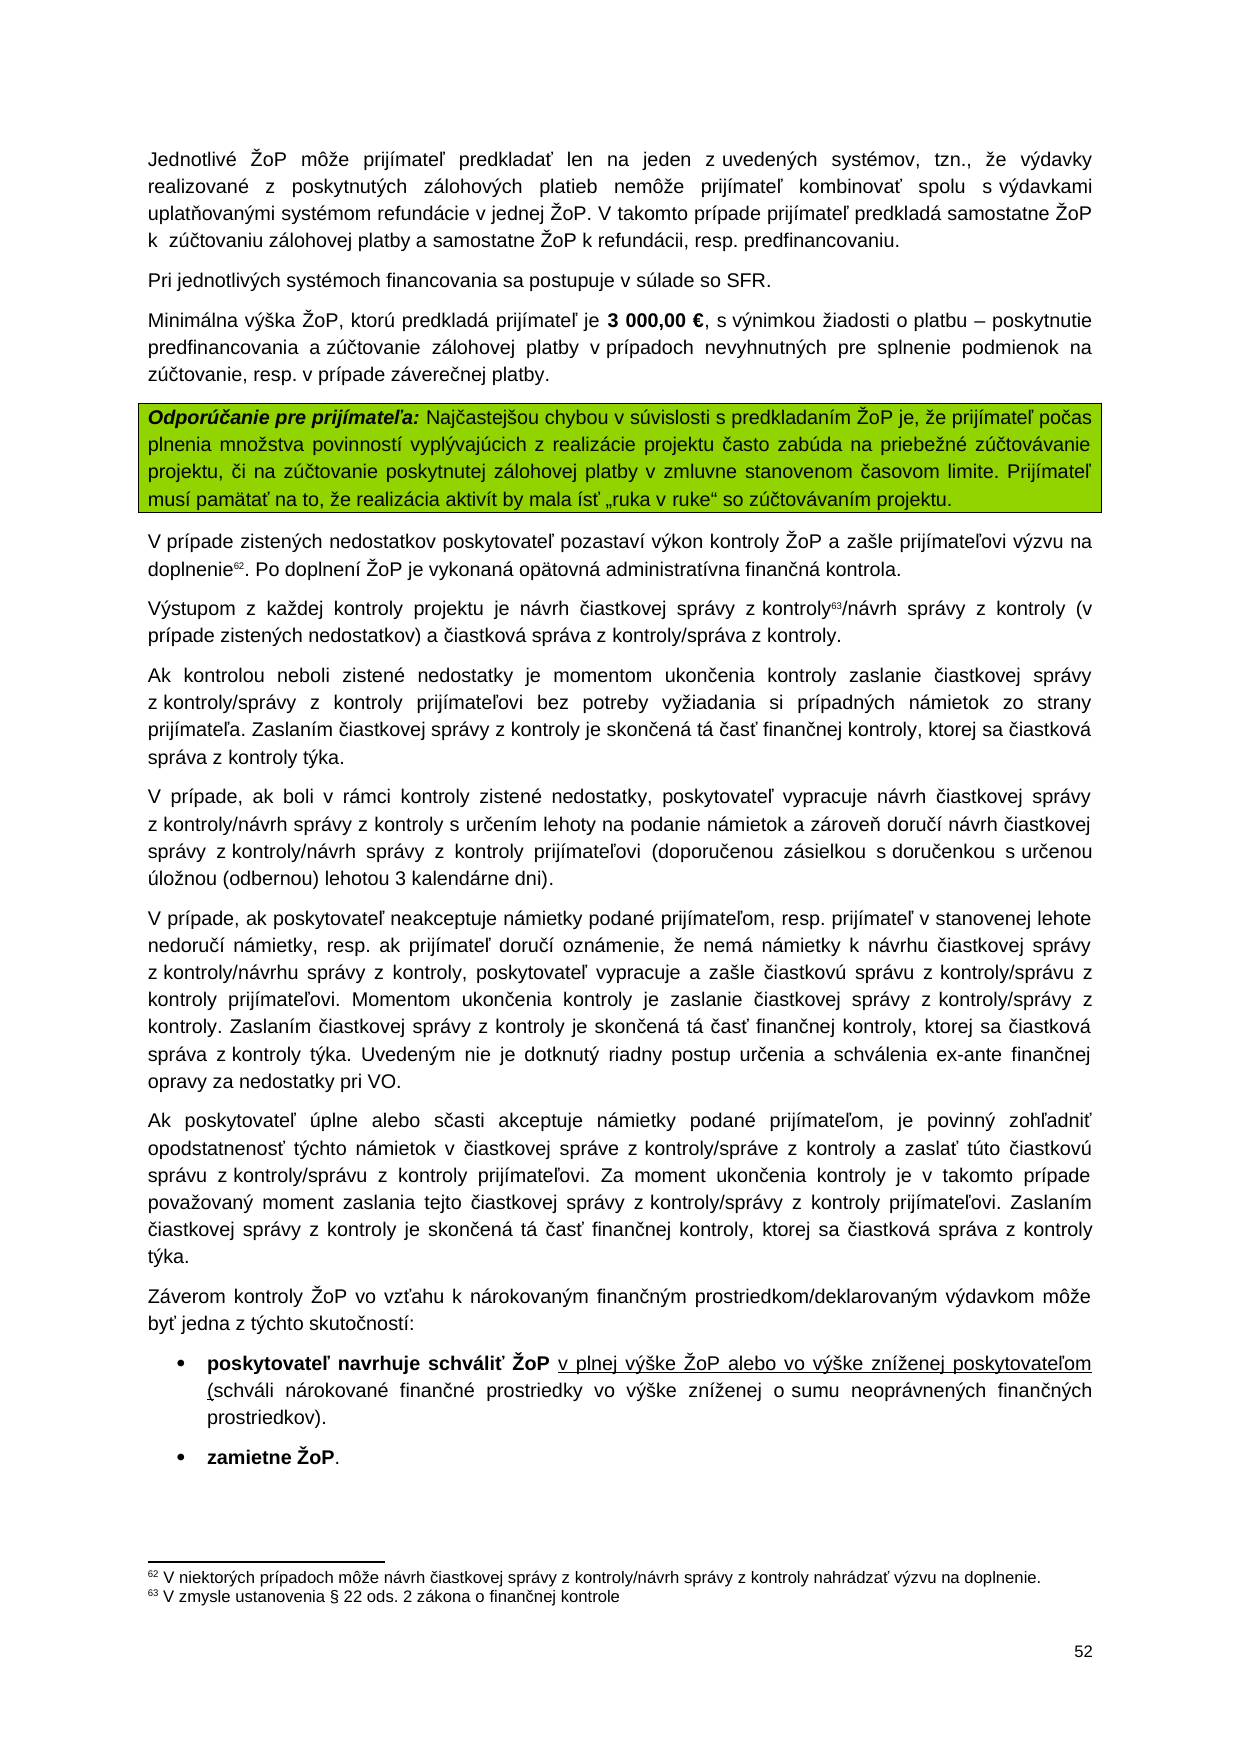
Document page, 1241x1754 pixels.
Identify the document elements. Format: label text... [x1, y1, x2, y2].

text V prípade zistených nedostatkov poskytovateľ pozastaví výkon kontroly ŽoP a zašle prijímateľovi výzvu na doplnenie. Po doplnení ŽoP je vykonaná opätovná administratívna finančná kontrola. [148, 530, 1092, 580]
text Ak poskytovateľ úplne alebo sčasti akceptuje námietky podané prijímateľom, je povinný zohľadniť opodstatnenosť týchto námietok v čiastkovej správe z kontroly/správe z kontroly a zaslať túto čiastkovú správu z kontroly/správu z kontroly prijímateľovi. Za moment ukončenia kontroly je v takomto prípade považovaný moment zaslania tejto čiastkovej správy z kontroly/správy z kontroly prijímateľovi. Zaslaním čiastkovej správy z kontroly je skončená tá časť finančnej kontroly, ktorej sa čiastková správa z kontroly týka. [148, 1109, 1092, 1268]
list poskytovateľ navrhuje schváliť ŽoP v plnej výške ŽoP alebo vo výške zníženej poskytovateľom (schváli nárokované finančné prostriedky vo výške zníženej o sumu neoprávnených finančných prostriedkov). [177, 1352, 1092, 1429]
text Pri jednotlivých systémoch financovania sa postupuje v súlade so SFR. [148, 269, 1092, 292]
text V prípade, ak boli v rámci kontroly zistené nedostatky, poskytovateľ vypracuje návrh čiastkovej správy z kontroly/návrh správy z kontroly s určením lehoty na podanie námietok a zároveň doručí návrh čiastkovej správy z kontroly/návrh správy z kontroly prijímateľovi (doporučenou zásielkou s doručenkou s určenou úložnou (odbernou) lehotou 3 kalendárne dni). [148, 785, 1092, 889]
text Odporúčanie pre prijímateľa: Najčastejšou chybou v súvislosti s predkladaním ŽoP je, že prijímateľ počas plnenia množstva povinností vyplývajúcich z realizácie projektu často zabúda na priebežné zúčtovávanie projektu, či na zúčtovanie poskytnutej zálohovej platby v zmluvne stanovenom časovom limite. Prijímateľ musí pamätať na to, že realizácia aktivít by mala ísť „ruka v ruke“ so zúčtovávaním projektu. [139, 404, 1101, 512]
text Minimálna výška ŽoP, ktorú predkladá prijímateľ je 3 000,00 €, s výnimkou žiadosti o platbu – poskytnutie predfinancovania a zúčtovanie zálohovej platby v prípadoch nevyhnutných pre splnenie podmienok na zúčtovanie, resp. v prípade záverečnej platby. [148, 309, 1092, 386]
list zamietne ŽoP. [177, 1446, 1092, 1469]
text Výstupom z každej kontroly projektu je návrh čiastkovej správy z kontroly/návrh správy z kontroly (v prípade zistených nedostatkov) a čiastková správa z kontroly/správa z kontroly. [148, 597, 1092, 647]
text V prípade, ak poskytovateľ neakceptuje námietky podané prijímateľom, resp. prijímateľ v stanovenej lehote nedoručí námietky, resp. ak prijímateľ doručí oznámenie, že nemá námietky k návrhu čiastkovej správy z kontroly/návrhu správy z kontroly, poskytovateľ vypracuje a zašle čiastkovú správu z kontroly/správu z kontroly prijímateľovi. Momentom ukončenia kontroly je zaslanie čiastkovej správy z kontroly/správy z kontroly. Zaslaním čiastkovej správy z kontroly je skončená tá časť finančnej kontroly, ktorej sa čiastková správa z kontroly týka. Uvedeným nie je dotknutý riadny postup určenia a schválenia ex-ante finančnej opravy za nedostatky pri VO. [148, 906, 1092, 1092]
text Jednotlivé ŽoP môže prijímateľ predkladať len na jeden z uvedených systémov, tzn., že výdavky realizované z poskytnutých zálohových platieb nemôže prijímateľ kombinovať spolu s výdavkami uplatňovanými systémom refundácie v jednej ŽoP. V takomto prípade prijímateľ predkladá samostatne ŽoP k zúčtovaniu zálohovej platby a samostatne ŽoP k refundácii, resp. predfinancovaniu. [148, 148, 1092, 252]
text Záverom kontroly ŽoP vo vzťahu k nárokovaným finančným prostriedkom/deklarovaným výdavkom môže byť jedna z týchto skutočností: [148, 1285, 1092, 1335]
text Ak kontrolou neboli zistené nedostatky je momentom ukončenia kontroly zaslanie čiastkovej správy z kontroly/správy z kontroly prijímateľovi bez potreby vyžiadania si prípadných námietok zo strany prijímateľa. Zaslaním čiastkovej správy z kontroly je skončená tá časť finančnej kontroly, ktorej sa čiastková správa z kontroly týka. [148, 664, 1092, 768]
